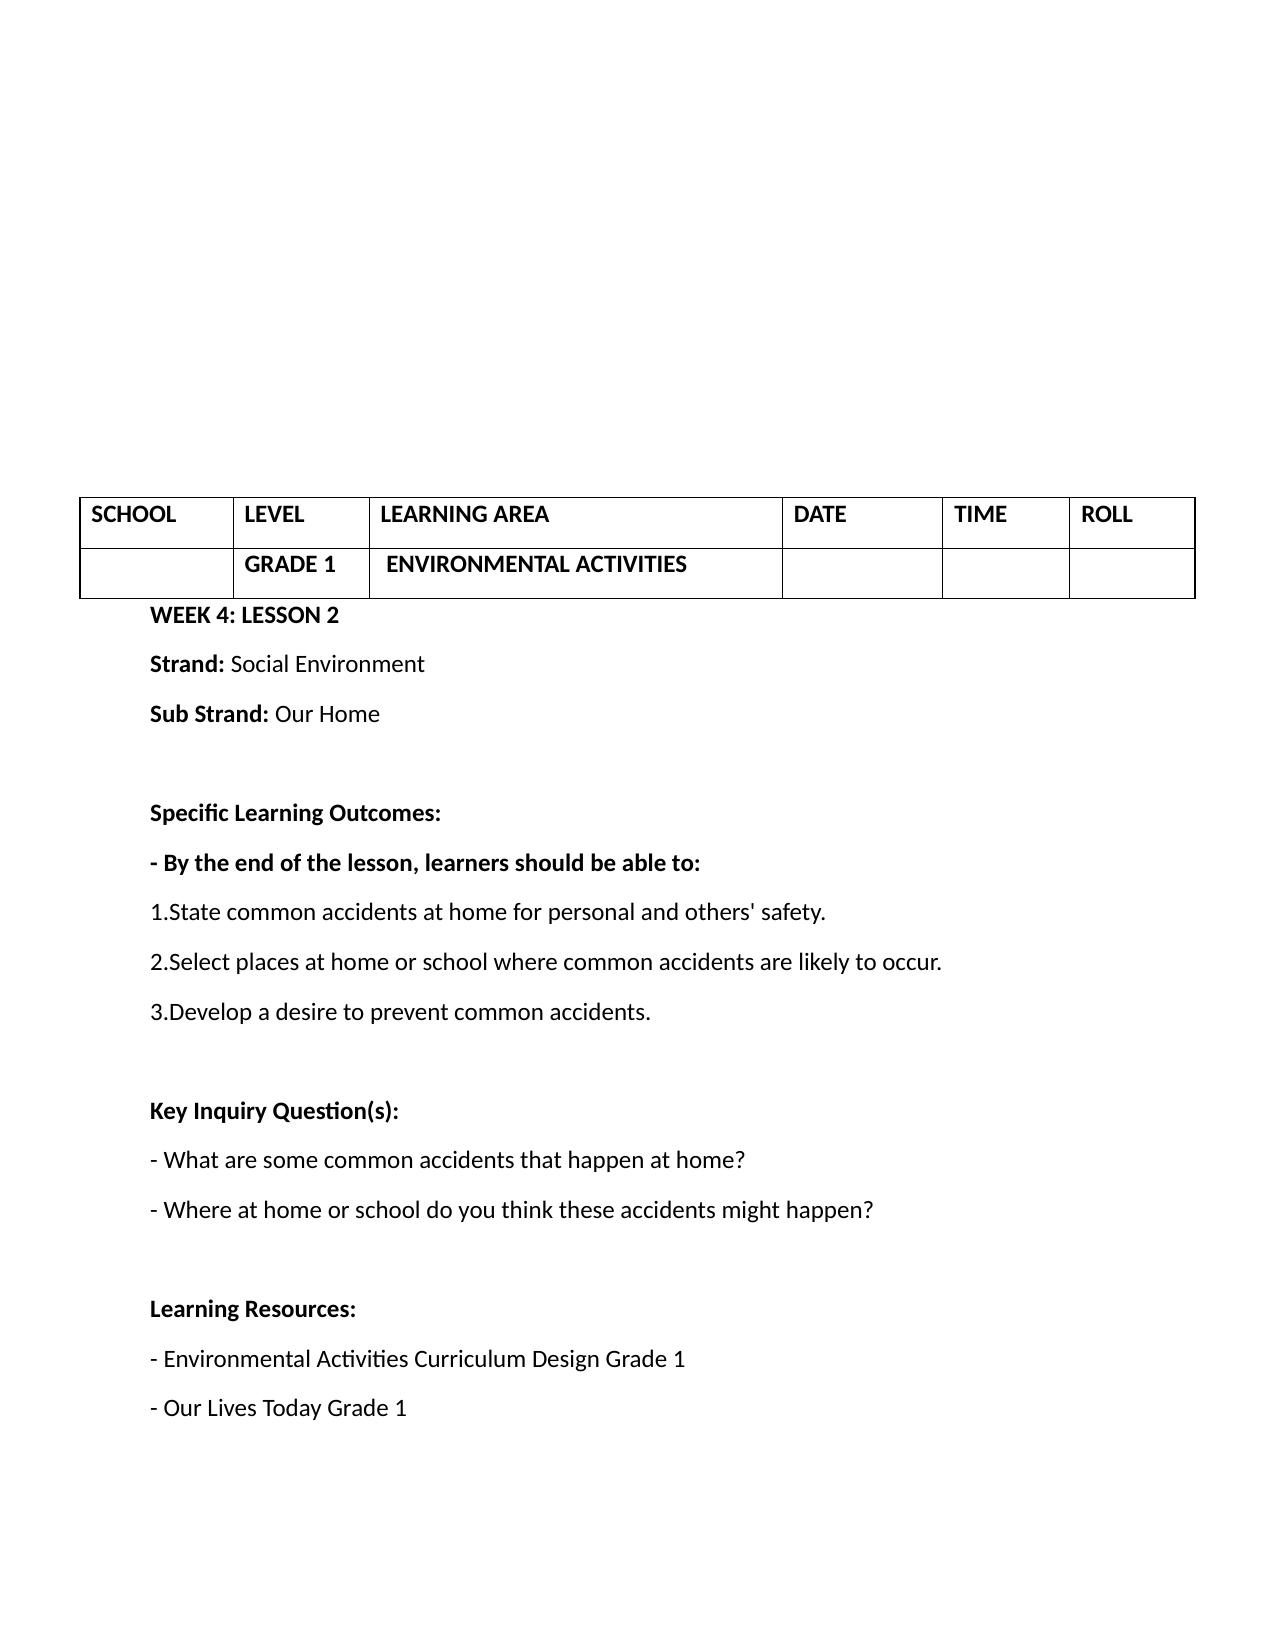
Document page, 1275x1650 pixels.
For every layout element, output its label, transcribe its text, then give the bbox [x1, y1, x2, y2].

table_header ROLL [1070, 498, 1194, 547]
text - Where at home or school do you think these accidents might happen? [150, 1194, 1125, 1224]
table_cell GRADE 1 [234, 549, 369, 598]
text Strand: Social Environment [150, 648, 1125, 679]
text - Environmental Activities Curriculum Design Grade 1 [150, 1343, 1125, 1373]
text Key Inquiry Question(s): [150, 1095, 1125, 1125]
text - By the end of the lesson, learners should be able to: [150, 847, 1125, 877]
table_cell [783, 549, 942, 598]
table_header DATE [783, 498, 942, 547]
text 1.State common accidents at home for personal and others' safety. [150, 896, 1125, 927]
text Specific Learning Outcomes: [150, 797, 1125, 828]
text Sub Strand: Our Home [150, 698, 1125, 729]
text - What are some common accidents that happen at home? [150, 1144, 1125, 1175]
table_cell ENVIRONMENTAL ACTIVITIES [370, 549, 782, 598]
table_header SCHOOL [81, 498, 233, 547]
text - Our Lives Today Grade 1 [150, 1392, 1125, 1423]
table_header LEARNING AREA [370, 498, 782, 547]
table_cell [1070, 549, 1194, 598]
text 2.Select places at home or school where common accidents are likely to occur. [150, 946, 1125, 977]
text WEEK 4: LESSON 2 [150, 599, 1125, 629]
table_header LEVEL [234, 498, 369, 547]
table_cell [81, 549, 233, 598]
text Learning Resources: [150, 1293, 1125, 1324]
table_header TIME [943, 498, 1069, 547]
text 3.Develop a desire to prevent common accidents. [150, 996, 1125, 1026]
table_cell [943, 549, 1069, 598]
